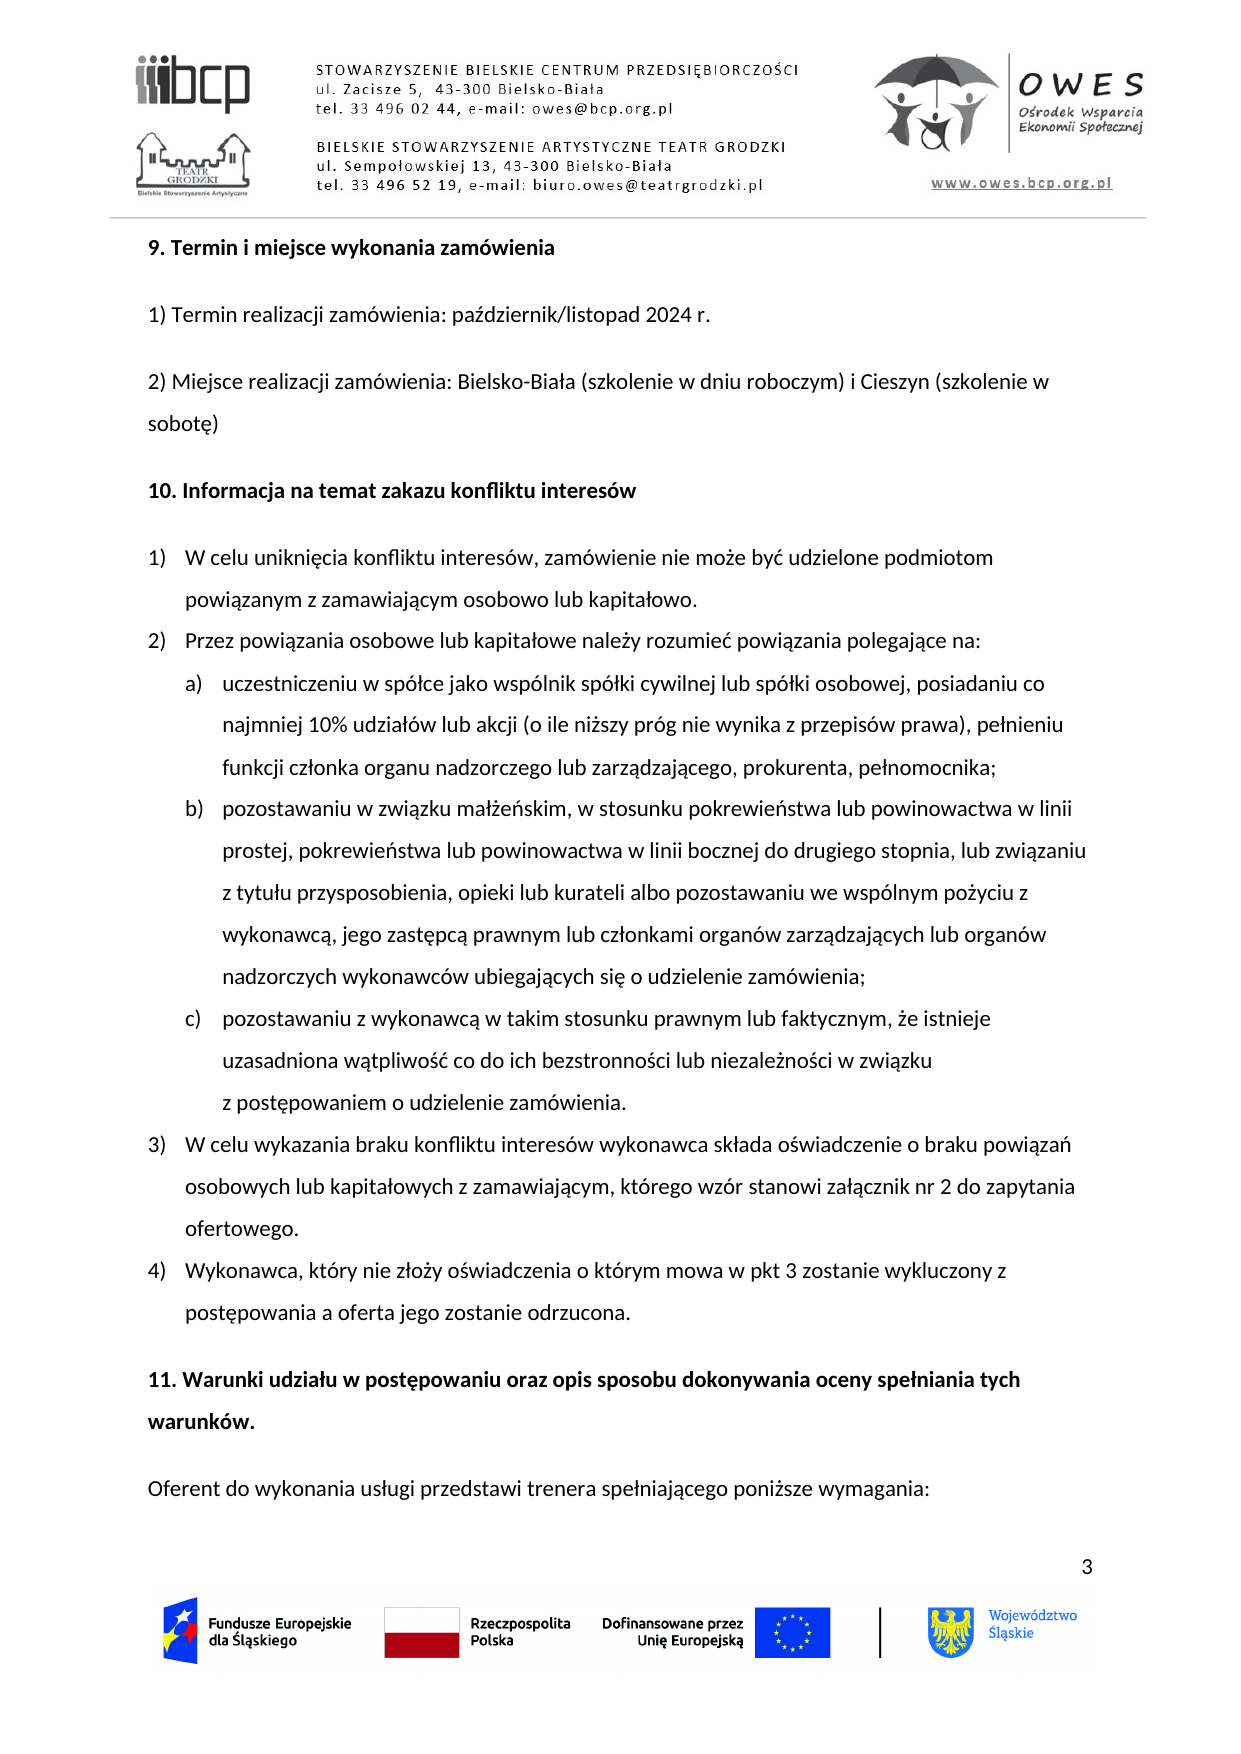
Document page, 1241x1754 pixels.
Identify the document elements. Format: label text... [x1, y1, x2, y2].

subtitle 2) Miejsce realizacji zamówienia: Bielsko-Biała (szkolenie w dniu roboczym) i Cieszyn (szkolenie w sobotę) [148, 367, 1093, 437]
list pozostawaniu w związku małżeńskim, w stosunku pokrewieństwa lub powinowactwa w linii prostej, pokrewieństwa lub powinowactwa w linii bocznej do drugiego stopnia, lub związaniu z tytułu przysposobienia, opieki lub kurateli albo pozostawaniu we wspólnym pożyciu z wykonawcą, jego zastępcą prawnym lub członkami organów zarządzających lub organów nadzorczych wykonawców ubiegających się o udzielenie zamówienia; [185, 794, 1093, 991]
list Przez powiązania osobowe lub kapitałowe należy rozumieć powiązania polegające na: [148, 627, 1093, 655]
list W celu uniknięcia konfliktu interesów, zamówienie nie może być udzielone podmiotom powiązanym z zamawiającym osobowo lub kapitałowo. [148, 543, 1093, 613]
text Oferent do wykonania usługi przedstawi trenera spełniającego poniższe wymagania: [148, 1474, 1093, 1502]
list Wykonawca, który nie złoży oświadczenia o którym mowa w pkt 3 zostanie wykluczony z postępowania a oferta jego zostanie odrzucona. [148, 1256, 1093, 1326]
subtitle 1) Termin realizacji zamówienia: październik/listopad 2024 r. [148, 300, 1093, 328]
subtitle 10. Informacja na temat zakazu konfliktu interesów [148, 476, 1093, 504]
picture [147, 1580, 1093, 1681]
list uczestniczeniu w spółce jako wspólnik spółki cywilnej lub spółki osobowej, posiadaniu co najmniej 10% udziałów lub akcji (o ile niższy próg nie wynika z przepisów prawa), pełnieniu funkcji członka organu nadzorczego lub zarządzającego, prokurenta, pełnomocnika; [185, 669, 1093, 781]
list pozostawaniu z wykonawcą w takim stosunku prawnym lub faktycznym, że istnieje uzasadniona wątpliwość co do ich bezstronności lub niezależności w związku z postępowaniem o udzielenie zamówienia. [185, 1004, 1093, 1116]
subtitle 11. Warunki udziału w postępowaniu oraz opis sposobu dokonywania oceny spełniania tych warunków. [148, 1365, 1093, 1435]
list W celu wykazania braku konfliktu interesów wykonawca składa oświadczenie o braku powiązań osobowych lub kapitałowych z zamawiającym, którego wzór stanowi załącznik nr 2 do zapytania ofertowego. [148, 1130, 1093, 1242]
subtitle 9. Termin i miejsce wykonania zamówienia [148, 148, 1093, 261]
picture [102, 48, 1157, 219]
